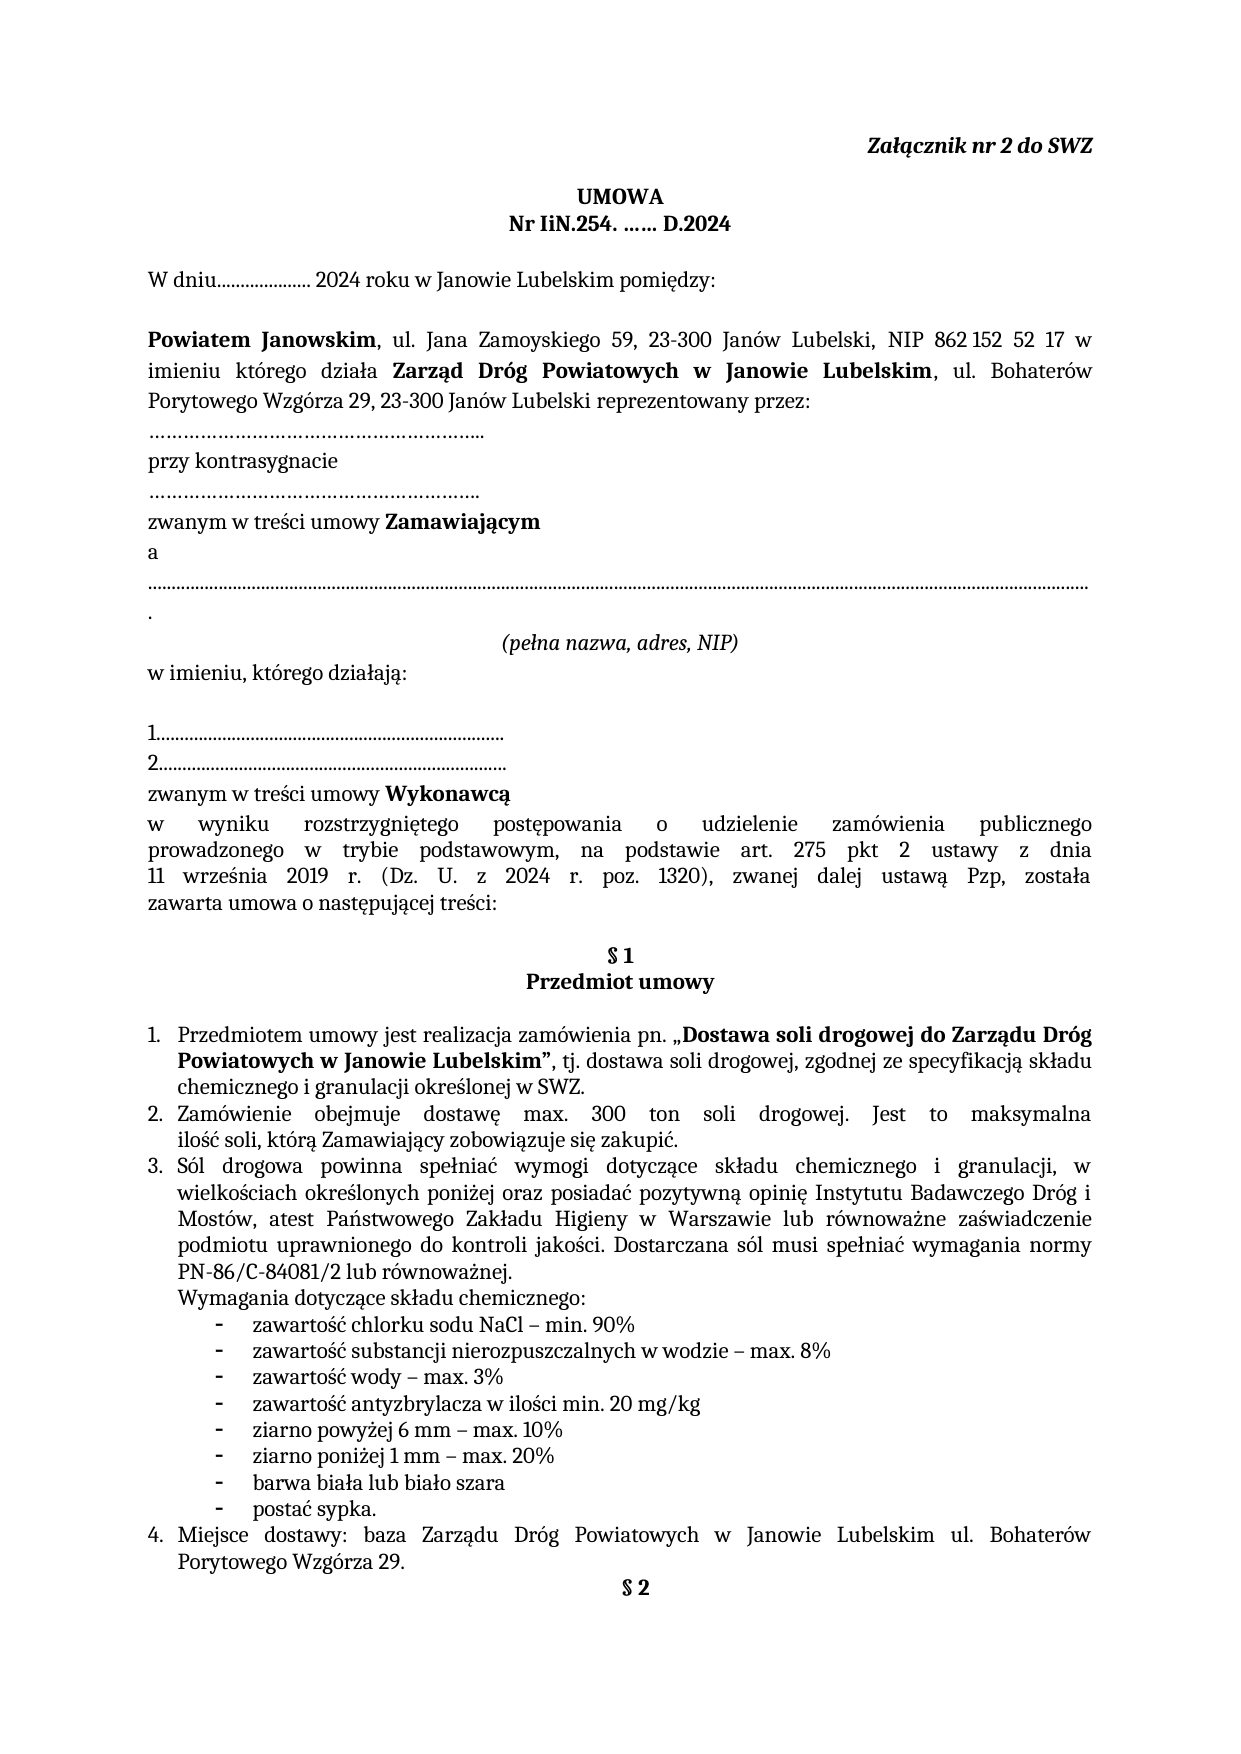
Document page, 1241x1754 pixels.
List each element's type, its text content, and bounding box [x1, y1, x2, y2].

text Nr IiN.254. …… D.2024 [148, 210, 1093, 237]
list postać sypka. [215, 1496, 1093, 1522]
text przy kontrasygnacie [148, 448, 1093, 474]
list ziarno powyżej 6 mm – max. 10% [215, 1417, 1093, 1443]
text Powiatem Janowskim, ul. Jana Zamoyskiego 59, 23-300 Janów Lubelski, NIP 862 152 52 17 w imieniu którego działa Zarząd Dróg Powiatowych w Janowie Lubelskim, ul. Bohaterów Porytowego Wzgórza 29, 23-300 Janów Lubelski reprezentowany przez: [148, 327, 1093, 414]
text w wyniku rozstrzygniętego postępowania o udzielenie zamówienia publicznego prowadzonego w trybie podstawowym, na podstawie art. 275 pkt 2 ustawy z dnia 11 września 2019 r. (Dz. U. z 2024 r. poz. 1320), zwanej dalej ustawą Pzp, została zawarta umowa o następującej treści: [148, 811, 1093, 916]
list zawartość substancji nierozpuszczalnych w wodzie – max. 8% [215, 1338, 1093, 1364]
list Miejsce dostawy: baza Zarządu Dróg Powiatowych w Janowie Lubelskim ul. Bohaterów Porytowego Wzgórza 29. [148, 1522, 1093, 1575]
text UMOWA [148, 184, 1093, 210]
text zwanym w treści umowy Zamawiającym [148, 508, 1093, 535]
list § 2 [177, 1575, 1093, 1601]
text Przedmiot umowy [148, 969, 1093, 995]
list Przedmiotem umowy jest realizacja zamówienia pn. „Dostawa soli drogowej do Zarządu Dróg Powiatowych w Janowie Lubelskim”, tj. dostawa soli drogowej, zgodnej ze specyfikacją składu chemicznego i granulacji określonej w SWZ. [148, 1021, 1093, 1101]
text W dniu.................... 2024 roku w Janowie Lubelskim pomiędzy: [148, 267, 1093, 293]
text (pełna nazwa, adres, NIP) [148, 629, 1093, 656]
text 2.......................................................................... [148, 750, 1093, 777]
text Wymagania dotyczące składu chemicznego: [177, 1285, 1093, 1311]
text § 1 [148, 916, 1093, 969]
list zawartość wody – max. 3% [215, 1364, 1093, 1390]
text 1.......................................................................... [148, 720, 1093, 746]
text a [148, 539, 1093, 565]
text w imieniu, którego działają: [148, 659, 1093, 686]
list zawartość antyzbrylacza w ilości min. 20 mg/kg [215, 1390, 1093, 1417]
list zawartość chlorku sodu NaCl – min. 90% [215, 1311, 1093, 1338]
text Załącznik nr 2 do SWZ [148, 133, 1093, 159]
text ………………………………………………….. [148, 418, 1093, 444]
text ......................................................................................................................................................................................................... [148, 569, 1093, 626]
text zwanym w treści umowy Wykonawcą [148, 780, 1093, 807]
list Sól drogowa powinna spełniać wymogi dotyczące składu chemicznego i granulacji, w wielkościach określonych poniżej oraz posiadać pozytywną opinię Instytutu Badawczego Dróg i Mostów, atest Państwowego Zakładu Higieny w Warszawie lub równoważne zaświadczenie podmiotu uprawnionego do kontroli jakości. Dostarczana sól musi spełniać wymagania normy PN-86/C-84081/2 lub równoważnej. [148, 1153, 1093, 1285]
list ziarno poniżej 1 mm – max. 20% [215, 1443, 1093, 1469]
list Zamówienie obejmuje dostawę max. 300 ton soli drogowej. Jest to maksymalna ilość soli, którą Zamawiający zobowiązuje się zakupić. [148, 1101, 1093, 1153]
text …………………………………………………. [148, 478, 1093, 505]
list barwa biała lub biało szara [215, 1469, 1093, 1496]
